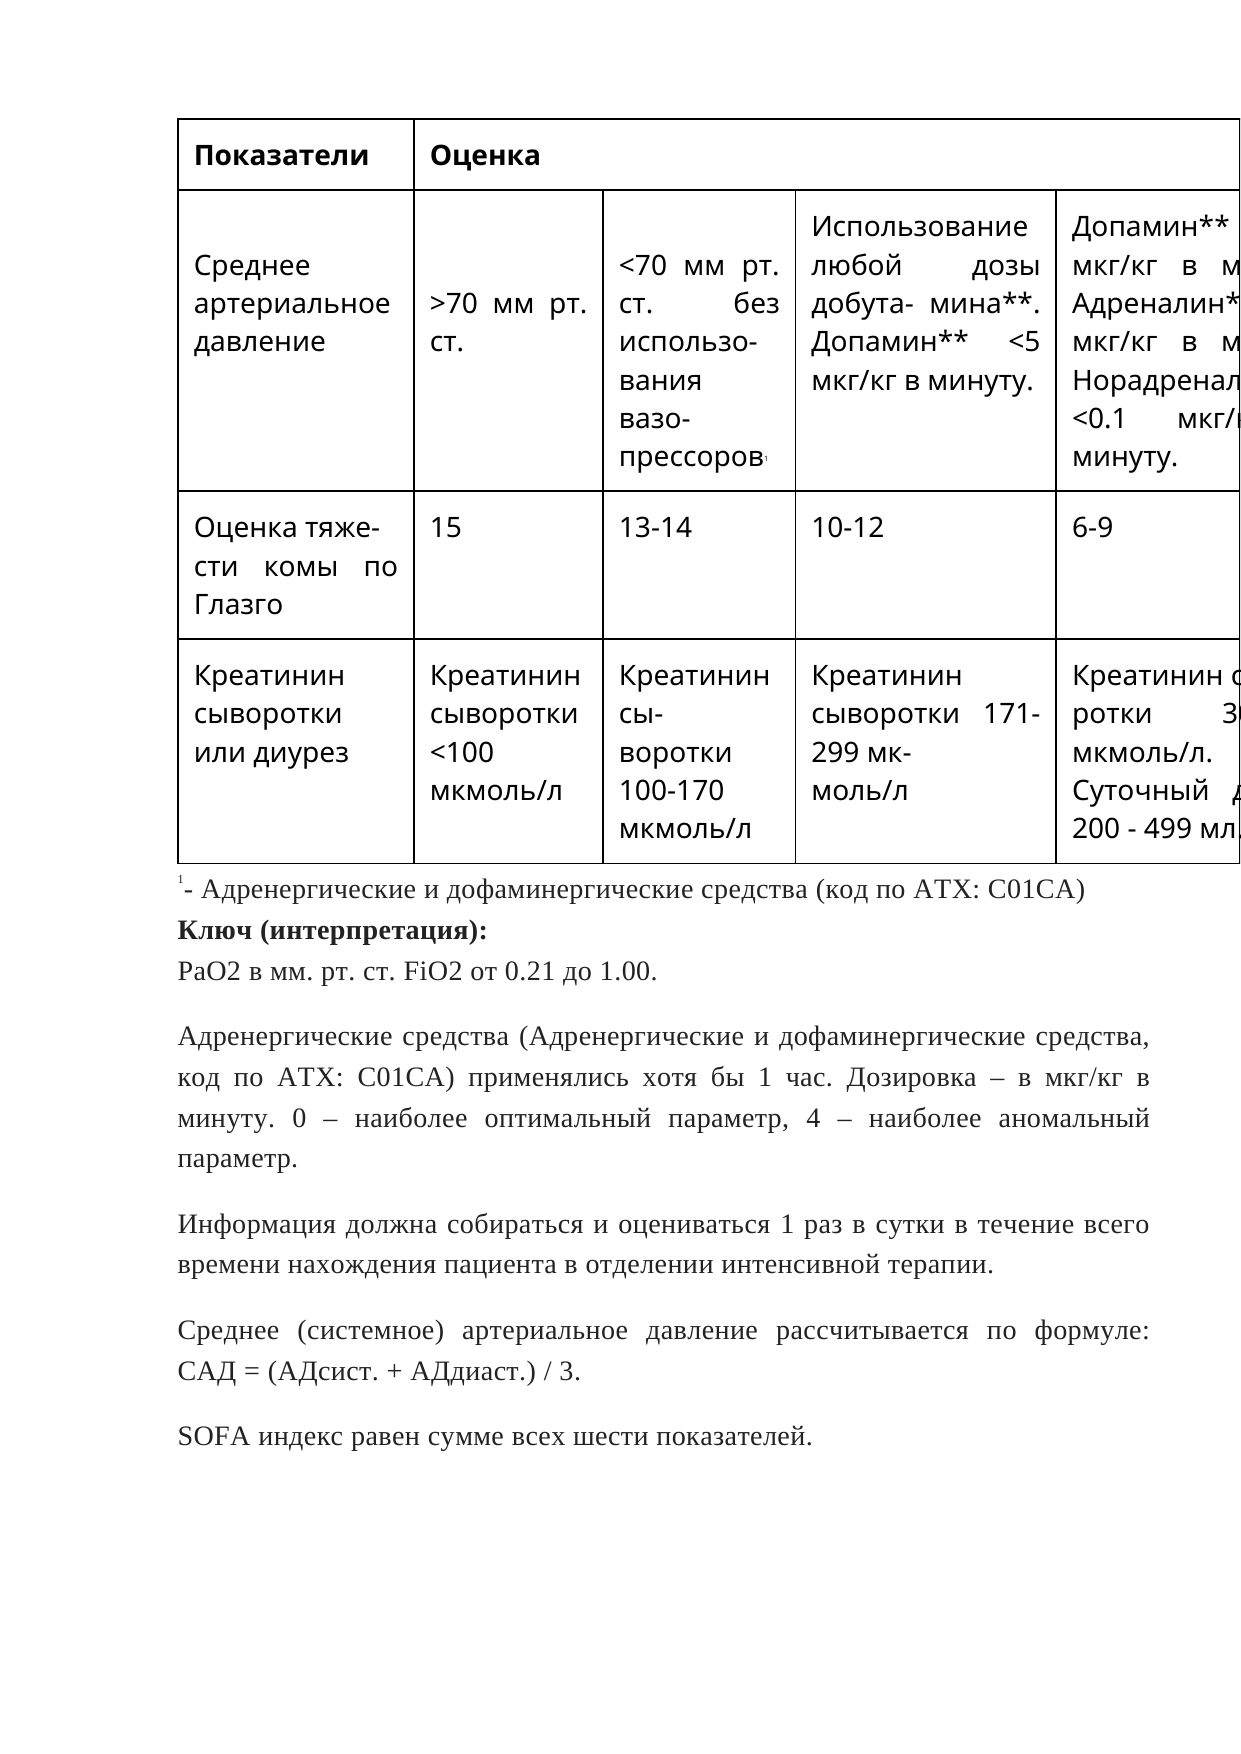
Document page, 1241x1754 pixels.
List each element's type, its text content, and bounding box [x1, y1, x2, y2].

table_cell Креатинин сыворотки 171-299 мк- моль/л [796, 640, 1055, 863]
table_cell Оценка тяже- сти комы по Глазго [179, 492, 413, 638]
text Среднее (системное) артериальное давление рассчитывается по формуле: САД = (АДсист. + АДдиаст.) / 3. [177, 1305, 1152, 1386]
table_cell 6-9 [1057, 492, 1239, 638]
table_cell Креатинин сыво- ротки 300-400 мкмоль/л. Суточный диурез 200 - 499 мл. [1057, 640, 1239, 863]
table_cell >70 мм рт. ст. [415, 191, 602, 490]
text PaO2 в мм. рт. ст. FiO2 от 0.21 до 1.00. [177, 946, 1152, 986]
text Информация должна собираться и оцениваться 1 раз в сутки в течение всего времени нахождения пациента в отделении интенсивной терапии. [177, 1199, 1152, 1280]
text Адренергические средства (Адренергические и дофаминергические средства, код по АТХ: C01CA) применялись хотя бы 1 час. Дозировка – в мкг/кг в минуту. 0 – наиболее оптимальный параметр, 4 – наиболее аномальный параметр. [177, 1011, 1152, 1174]
table_cell Креатинин сы- воротки 100-170 мкмоль/л [604, 640, 795, 863]
text 1- Адренергические и дофаминергические средства (код по АТХ: C01CA) [177, 864, 1152, 905]
table_cell Креатинин сыворотки или диурез [179, 640, 413, 863]
table_cell 15 [415, 492, 602, 638]
table_cell 13-14 [604, 492, 795, 638]
table_cell 10-12 [796, 492, 1055, 638]
table_cell Допамин** 5-15 мкг/кг в минуту. Адреналин** <0.1 мкг/кг в минуту. Норадреналин** <0.1 мкг/кг в минуту. [1057, 191, 1239, 490]
text SOFA индекс равен сумме всех шести показателей. [177, 1411, 1152, 1452]
table_header Оценка [415, 120, 1239, 189]
table_cell Креатинин сыворотки <100 мкмоль/л [415, 640, 602, 863]
table_header Показатели [179, 120, 413, 189]
table_cell <70 мм рт. ст. без использо- вания вазо- прессоров1 [604, 191, 795, 490]
table_cell Среднее артериальное давление [179, 191, 413, 490]
table_cell Использование любой дозы добута- мина**. Допамин** <5 мкг/кг в минуту. [796, 191, 1055, 490]
text Ключ (интерпретация): [177, 905, 1152, 946]
